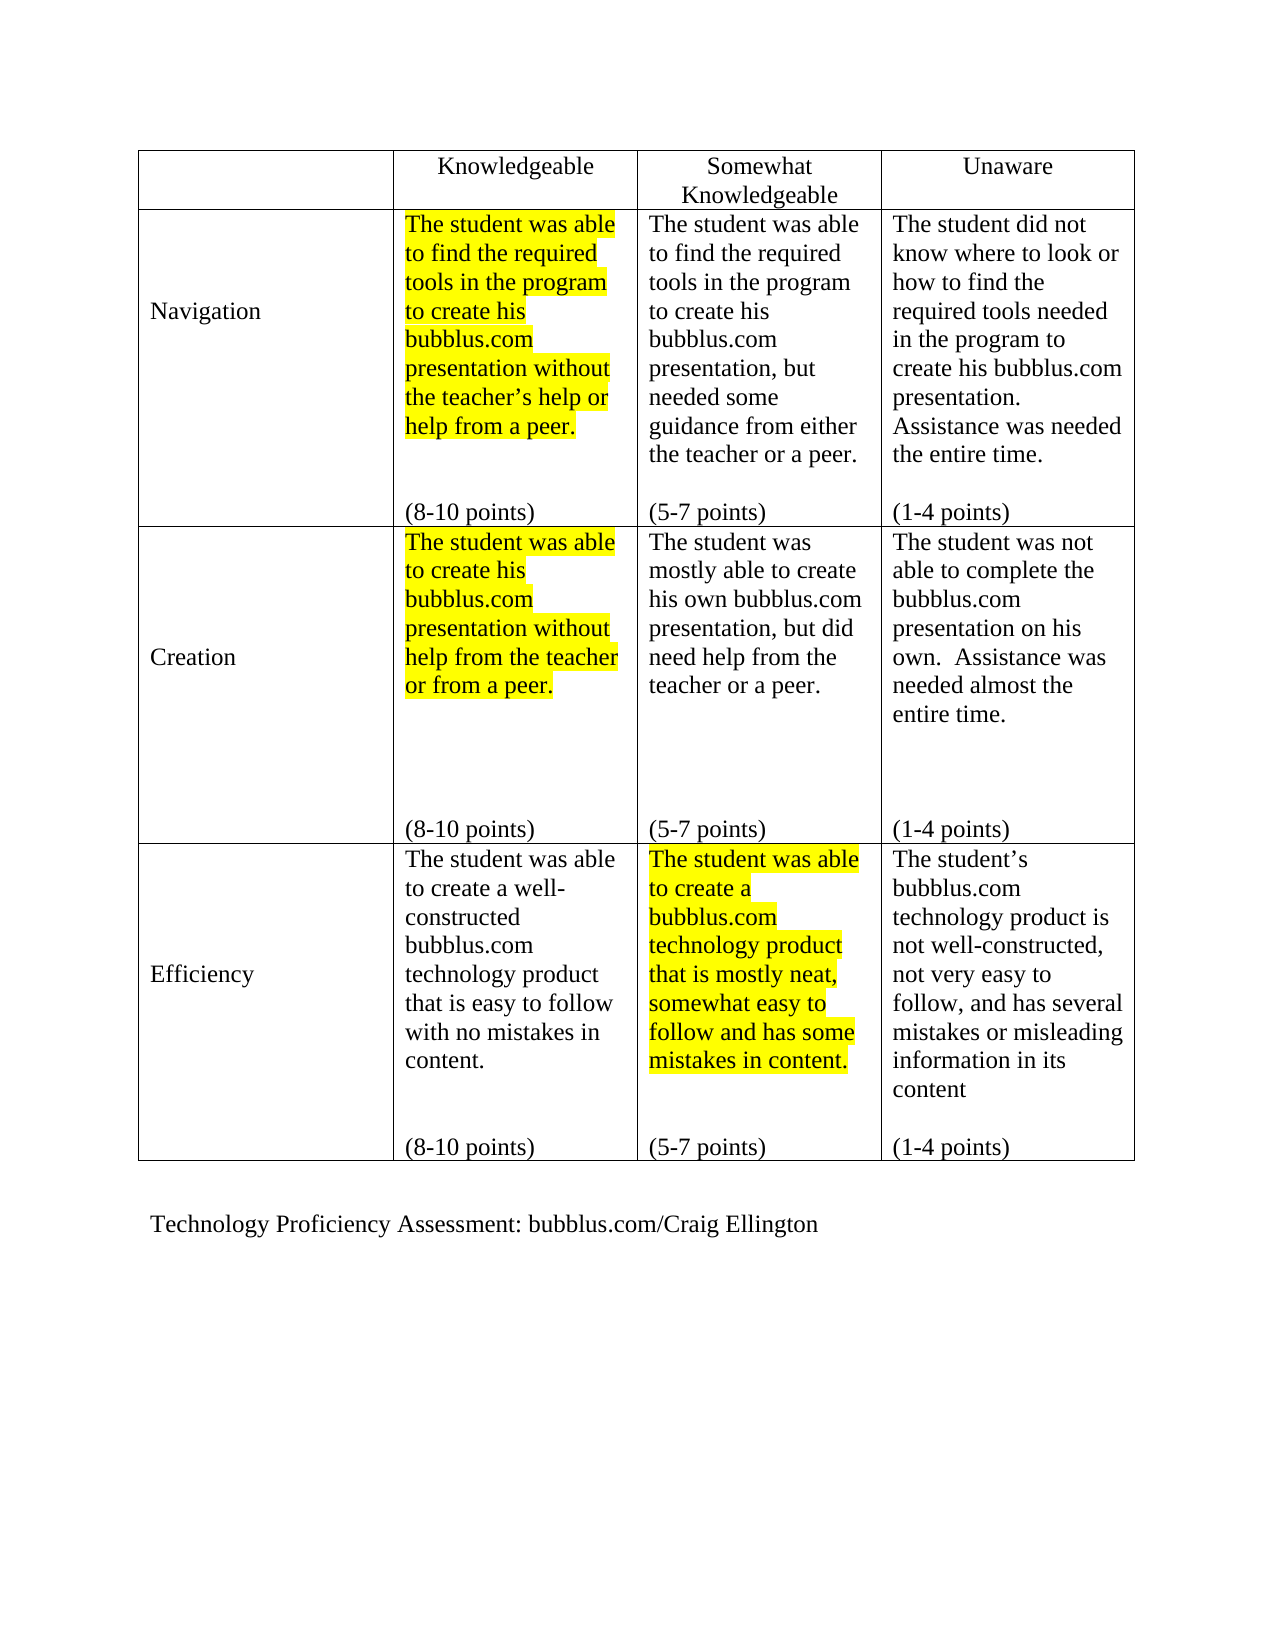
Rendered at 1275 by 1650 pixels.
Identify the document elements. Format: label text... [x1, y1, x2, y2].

table_header Knowledgeable [394, 151, 637, 208]
table_cell The student was mostly able to create his own bubblus.com presentation, but did need help from the teacher or a peer. (5-7 points) [638, 527, 881, 843]
table_cell The student’s bubblus.com technology product is not well-constructed, not very easy to follow, and has several mistakes or misleading information in its content (1-4 points) [882, 844, 1134, 1160]
table_cell The student was able to find the required tools in the program to create his bubblus.com presentation without the teacher’s help or help from a peer. (8-10 points) [394, 210, 637, 526]
table_cell Navigation [139, 210, 393, 526]
table_cell The student was not able to complete the bubblus.com presentation on his own. Assistance was needed almost the entire time. (1-4 points) [882, 527, 1134, 843]
table_header Unaware [882, 151, 1134, 208]
table_cell Efficiency [139, 844, 393, 1160]
table_cell Creation [139, 527, 393, 843]
table_header Somewhat Knowledgeable [638, 151, 881, 208]
text Technology Proficiency Assessment: bubblus.com/Craig Ellington [150, 1209, 1125, 1238]
table_header [139, 151, 393, 208]
table_cell The student was able to create a well-constructed bubblus.com technology product that is easy to follow with no mistakes in content. (8-10 points) [394, 844, 637, 1160]
table_cell The student was able to create his bubblus.com presentation without help from the teacher or from a peer. (8-10 points) [394, 527, 637, 843]
table_cell The student was able to create a bubblus.com technology product that is mostly neat, somewhat easy to follow and has some mistakes in content. (5-7 points) [638, 844, 881, 1160]
table_cell The student was able to find the required tools in the program to create his bubblus.com presentation, but needed some guidance from either the teacher or a peer. (5-7 points) [638, 210, 881, 526]
table_cell The student did not know where to look or how to find the required tools needed in the program to create his bubblus.com presentation. Assistance was needed the entire time. (1-4 points) [882, 210, 1134, 526]
